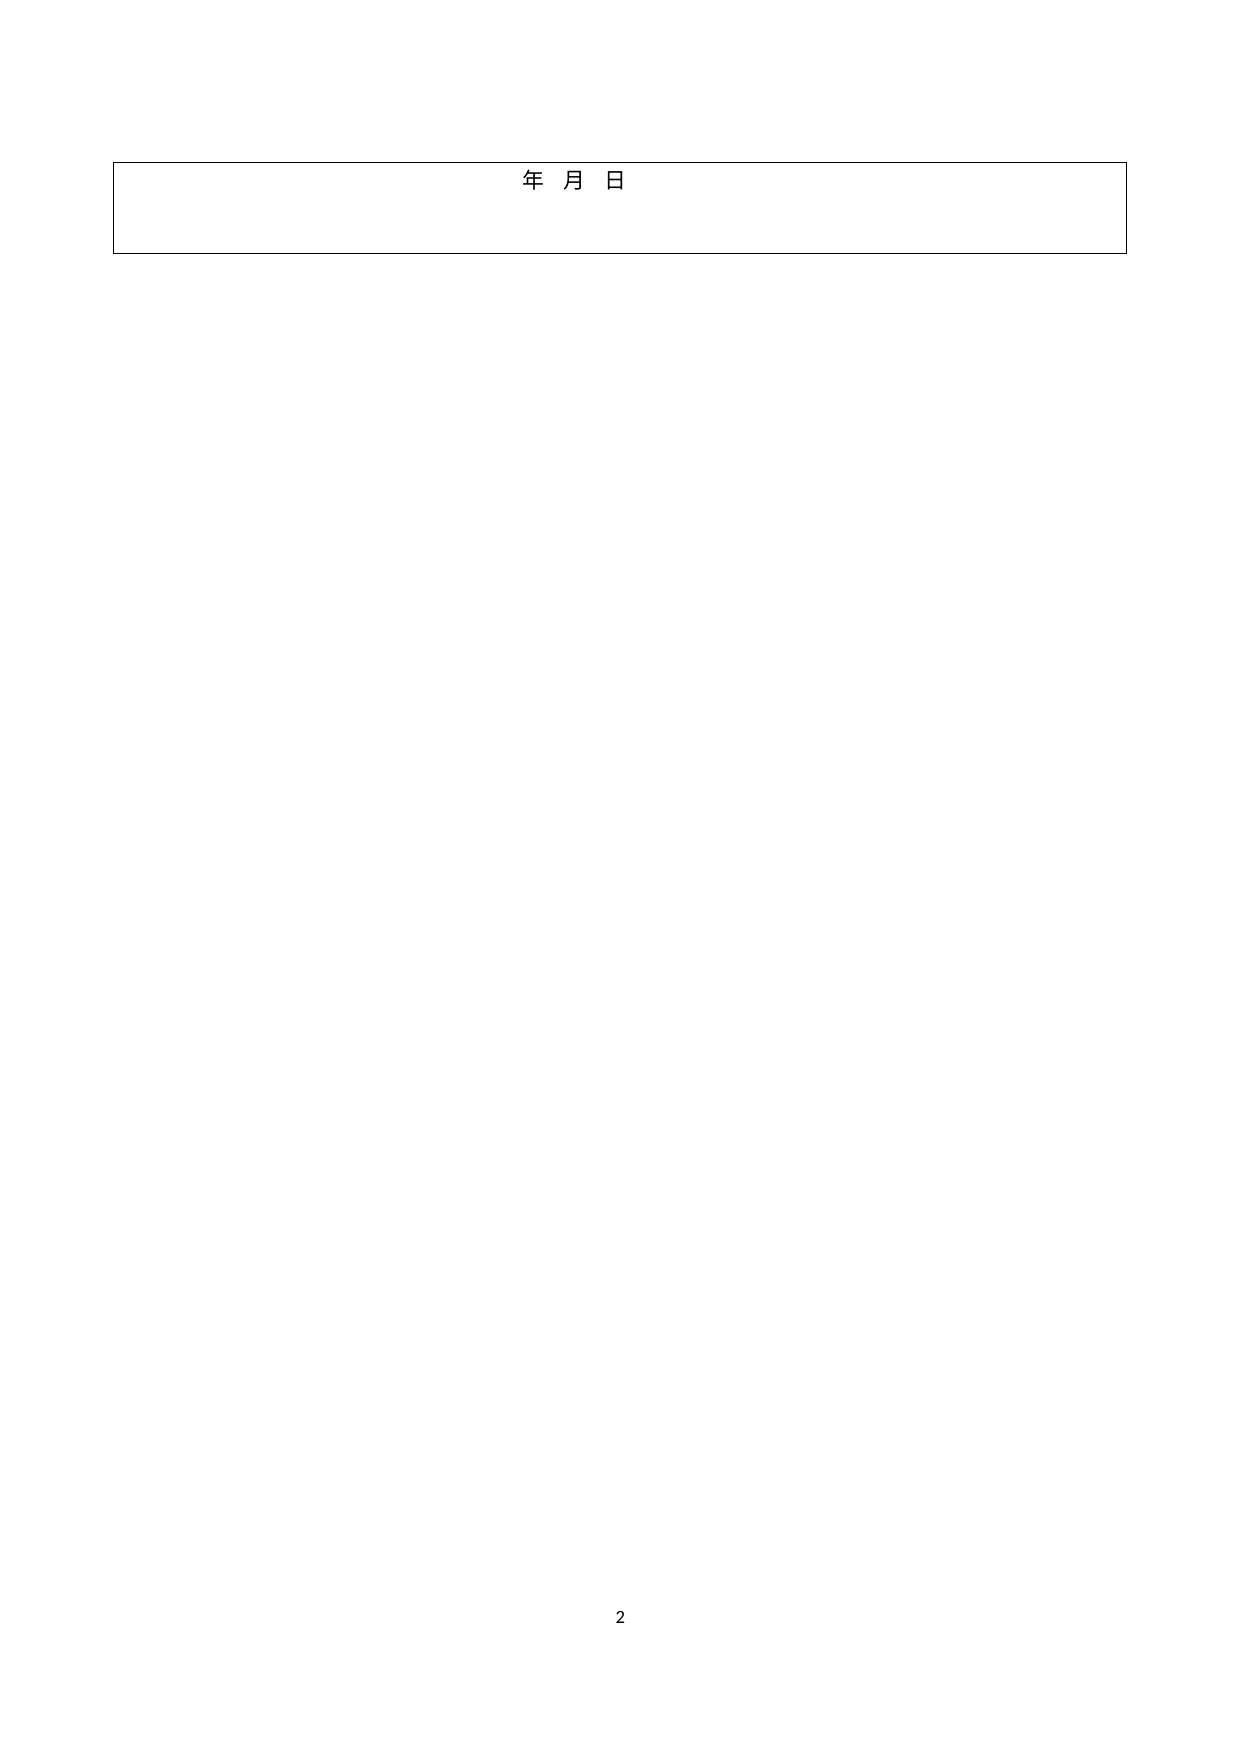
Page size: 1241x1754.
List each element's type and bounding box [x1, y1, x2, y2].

table_header [114, 163, 1126, 253]
